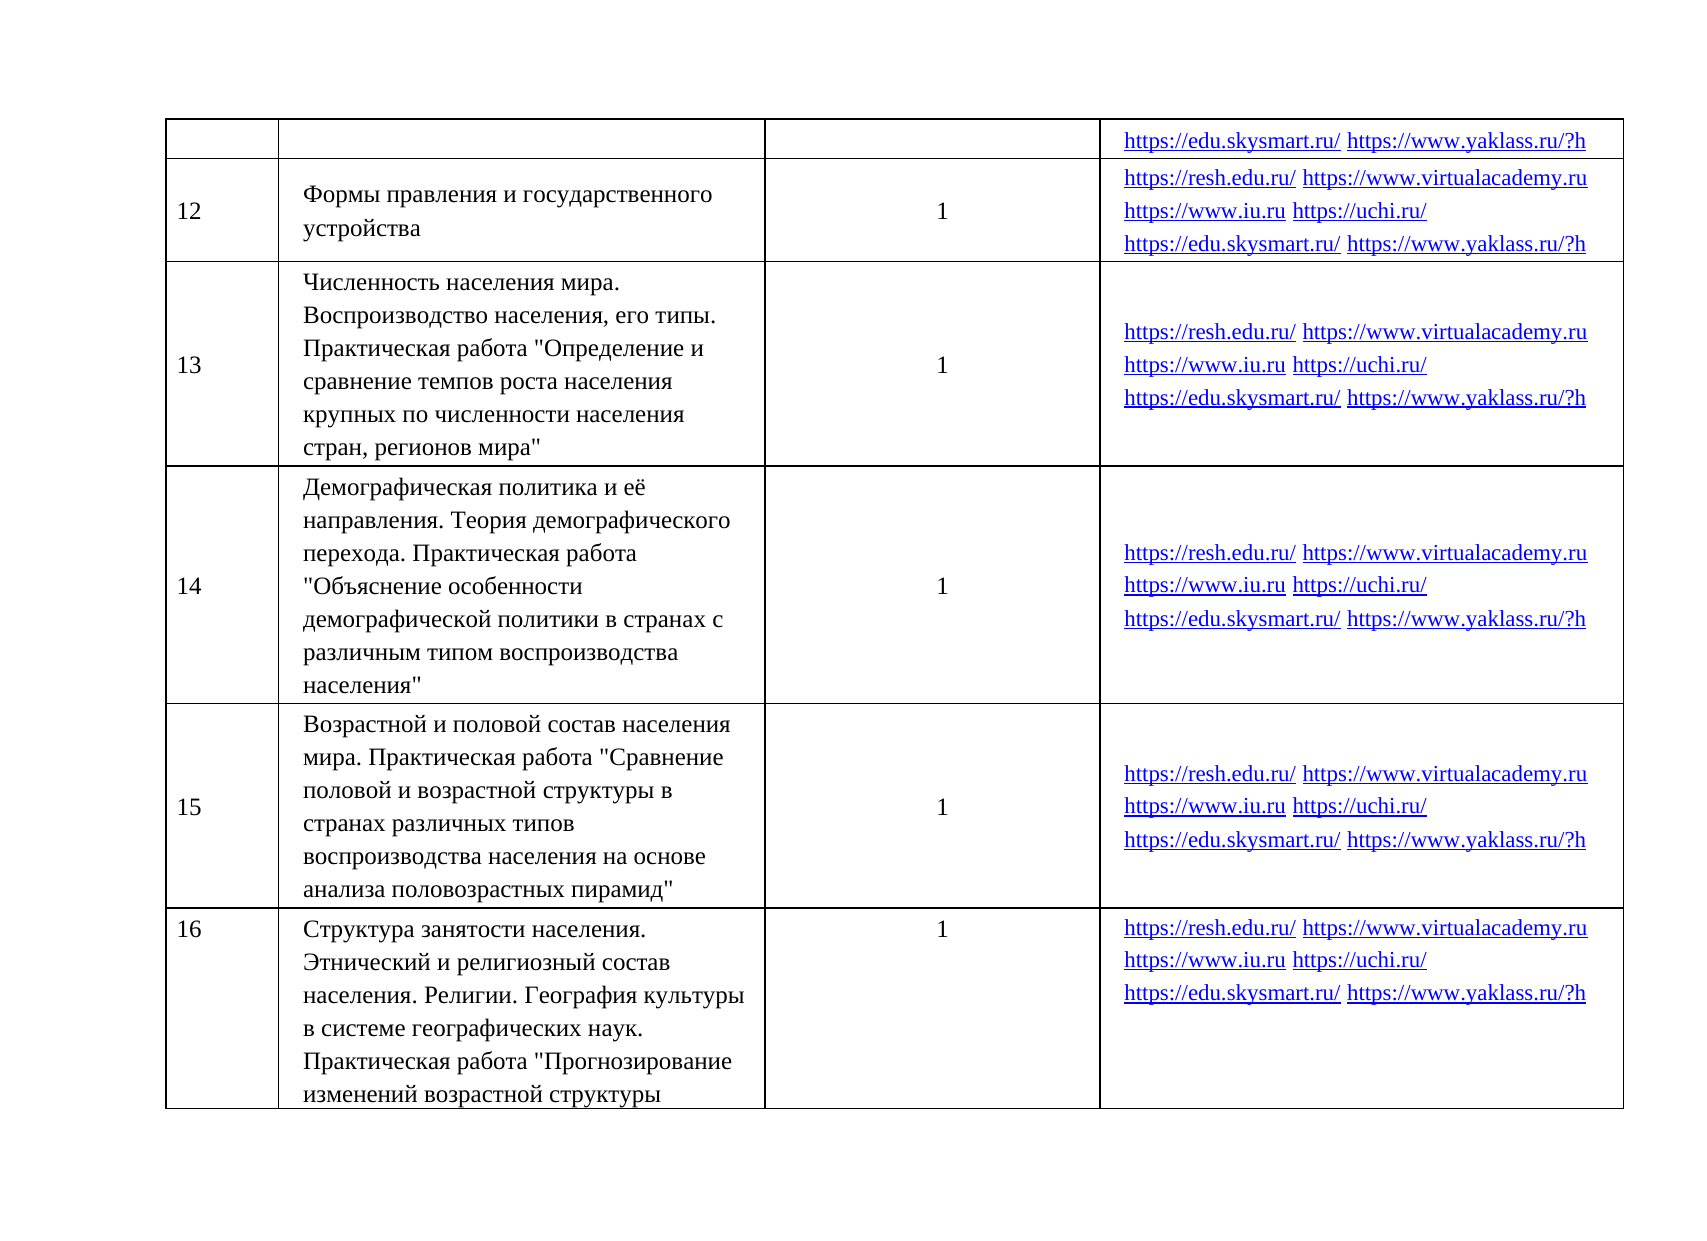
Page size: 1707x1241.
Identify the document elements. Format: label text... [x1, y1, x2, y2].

table_cell Возрастной и половой состав населения мира. Практическая работа "Сравнение половой и возрастной структуры в странах различных типов воспроизводства населения на основе анализа половозрастных пирамид" [279, 704, 764, 907]
table_cell 12 [167, 159, 278, 261]
table_cell 1 [766, 909, 1099, 1108]
table_cell 11 [167, 120, 278, 157]
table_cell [1101, 120, 1623, 157]
table_cell https://resh.edu.ru/ https://www.virtualacademy.ru https://www.iu.ru https://uchi.ru/ https://edu.skysmart.ru/ https://www.yaklass.ru/?h [1101, 467, 1623, 702]
table_cell 16 [167, 909, 278, 1108]
table_cell 1 [766, 704, 1099, 907]
table_cell Численность населения мира. Воспроизводство населения, его типы. Практическая работа "Определение и сравнение темпов роста населения крупных по численности населения стран, регионов мира" [279, 262, 764, 465]
table_cell 1 [766, 467, 1099, 702]
table_cell 15 [167, 704, 278, 907]
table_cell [1101, 909, 1623, 1108]
table_cell 1 [766, 120, 1099, 157]
table_cell https://resh.edu.ru/ https://www.virtualacademy.ru https://www.iu.ru https://uchi.ru/ https://edu.skysmart.ru/ https://www.yaklass.ru/?h [1101, 704, 1623, 907]
table_cell 1 [766, 159, 1099, 261]
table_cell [279, 120, 764, 157]
table_cell 1 [766, 262, 1099, 465]
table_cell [279, 909, 764, 1108]
table_cell Демографическая политика и её направления. Теория демографического перехода. Практическая работа "Объяснение особенности демографической политики в странах с различным типом воспроизводства населения" [279, 467, 764, 702]
table_cell https://resh.edu.ru/ https://www.virtualacademy.ru https://www.iu.ru https://uchi.ru/ https://edu.skysmart.ru/ https://www.yaklass.ru/?h [1101, 159, 1623, 261]
table_cell Формы правления и государственного устройства [279, 159, 764, 261]
table_cell 13 [167, 262, 278, 465]
table_cell 14 [167, 467, 278, 702]
table_cell https://resh.edu.ru/ https://www.virtualacademy.ru https://www.iu.ru https://uchi.ru/ https://edu.skysmart.ru/ https://www.yaklass.ru/?h [1101, 262, 1623, 465]
